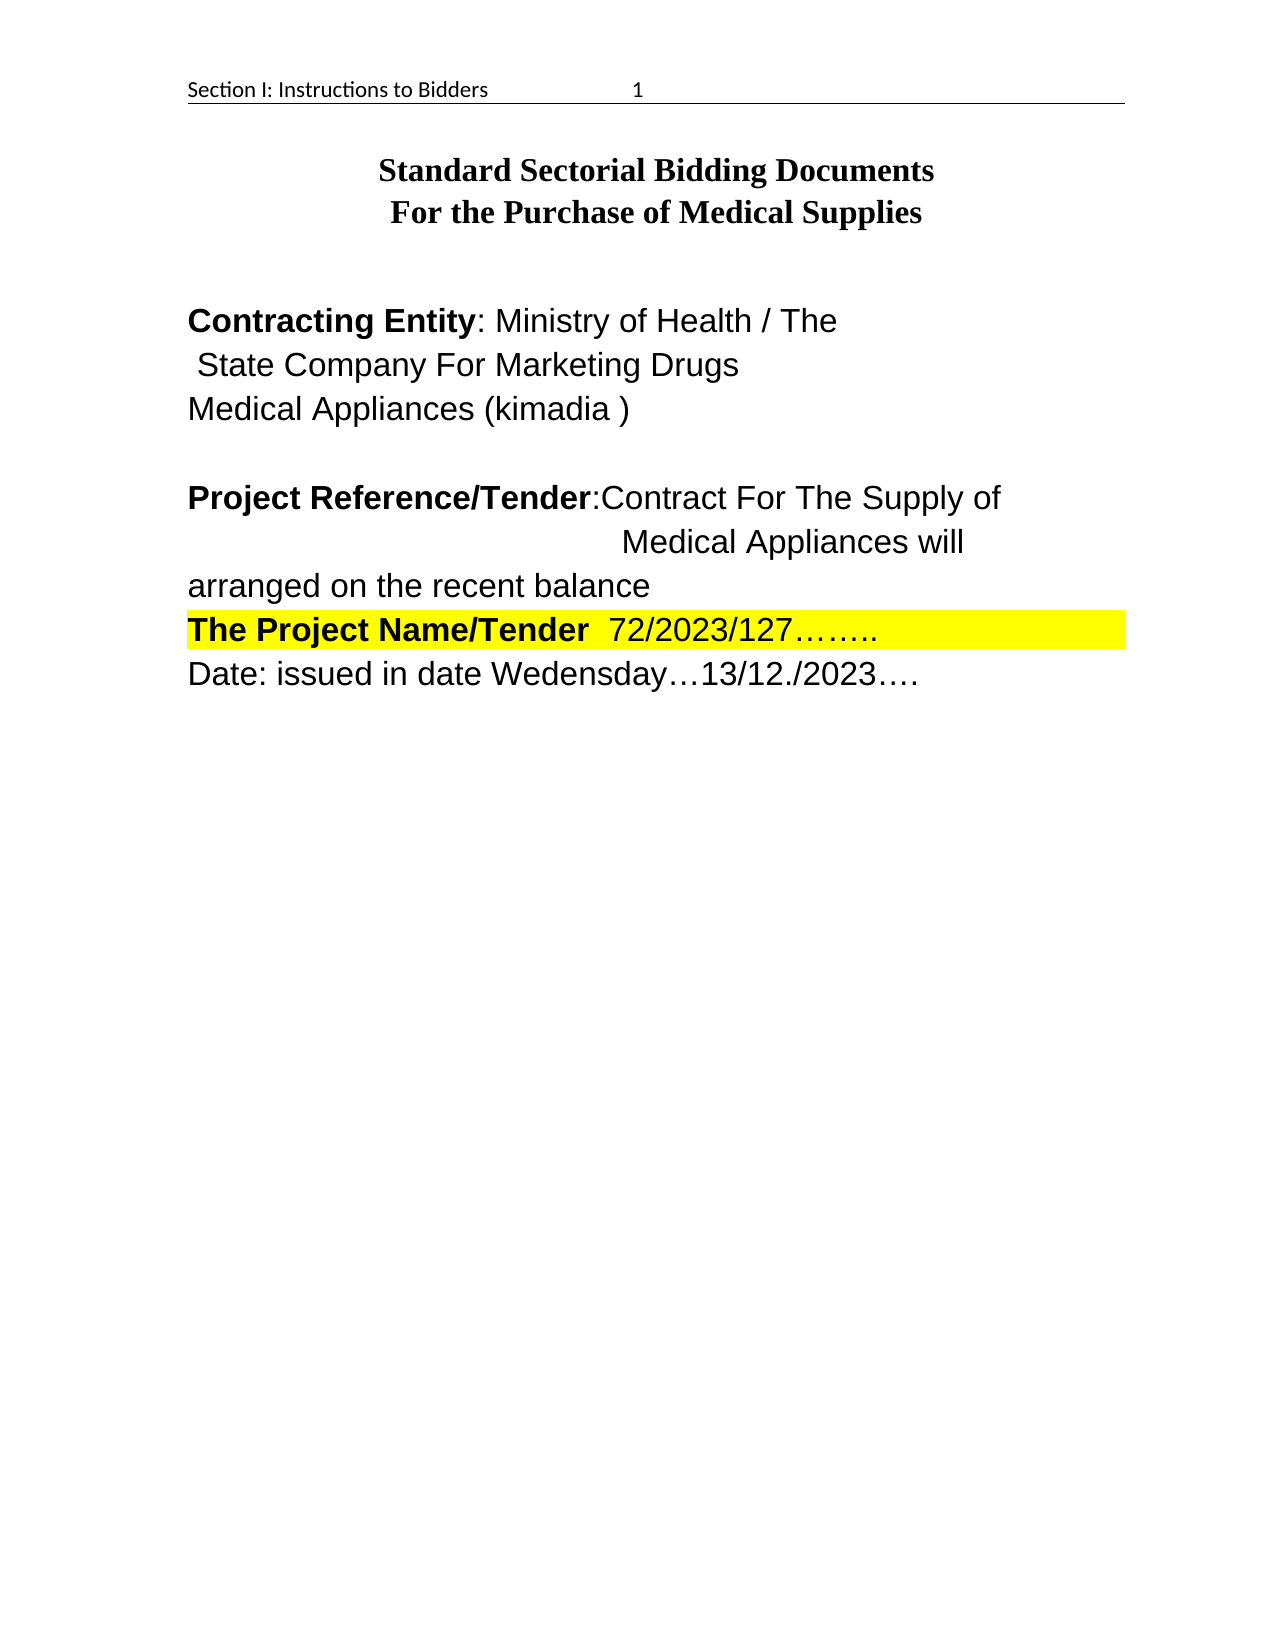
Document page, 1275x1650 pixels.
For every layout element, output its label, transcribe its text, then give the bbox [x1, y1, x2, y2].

text For the Purchase of Medical Supplies [187, 192, 1125, 230]
text State Company For Marketing Drugs [187, 345, 1125, 384]
text Standard Sectorial Bidding Documents [187, 150, 1125, 188]
text Medical Appliances will [187, 522, 1125, 560]
text Medical Appliances (kimadia ) [187, 389, 1125, 428]
text Project Reference/Tender:Contract For The Supply of [187, 478, 1125, 516]
text arranged on the recent balance [187, 566, 1125, 604]
text Contracting Entity: Ministry of Health / The [187, 301, 1125, 339]
text Date: issued in date Wedensday…13/12./2023…. [187, 654, 1125, 693]
text The Project Name/Tender 72/2023/127…….. [187, 610, 1125, 649]
